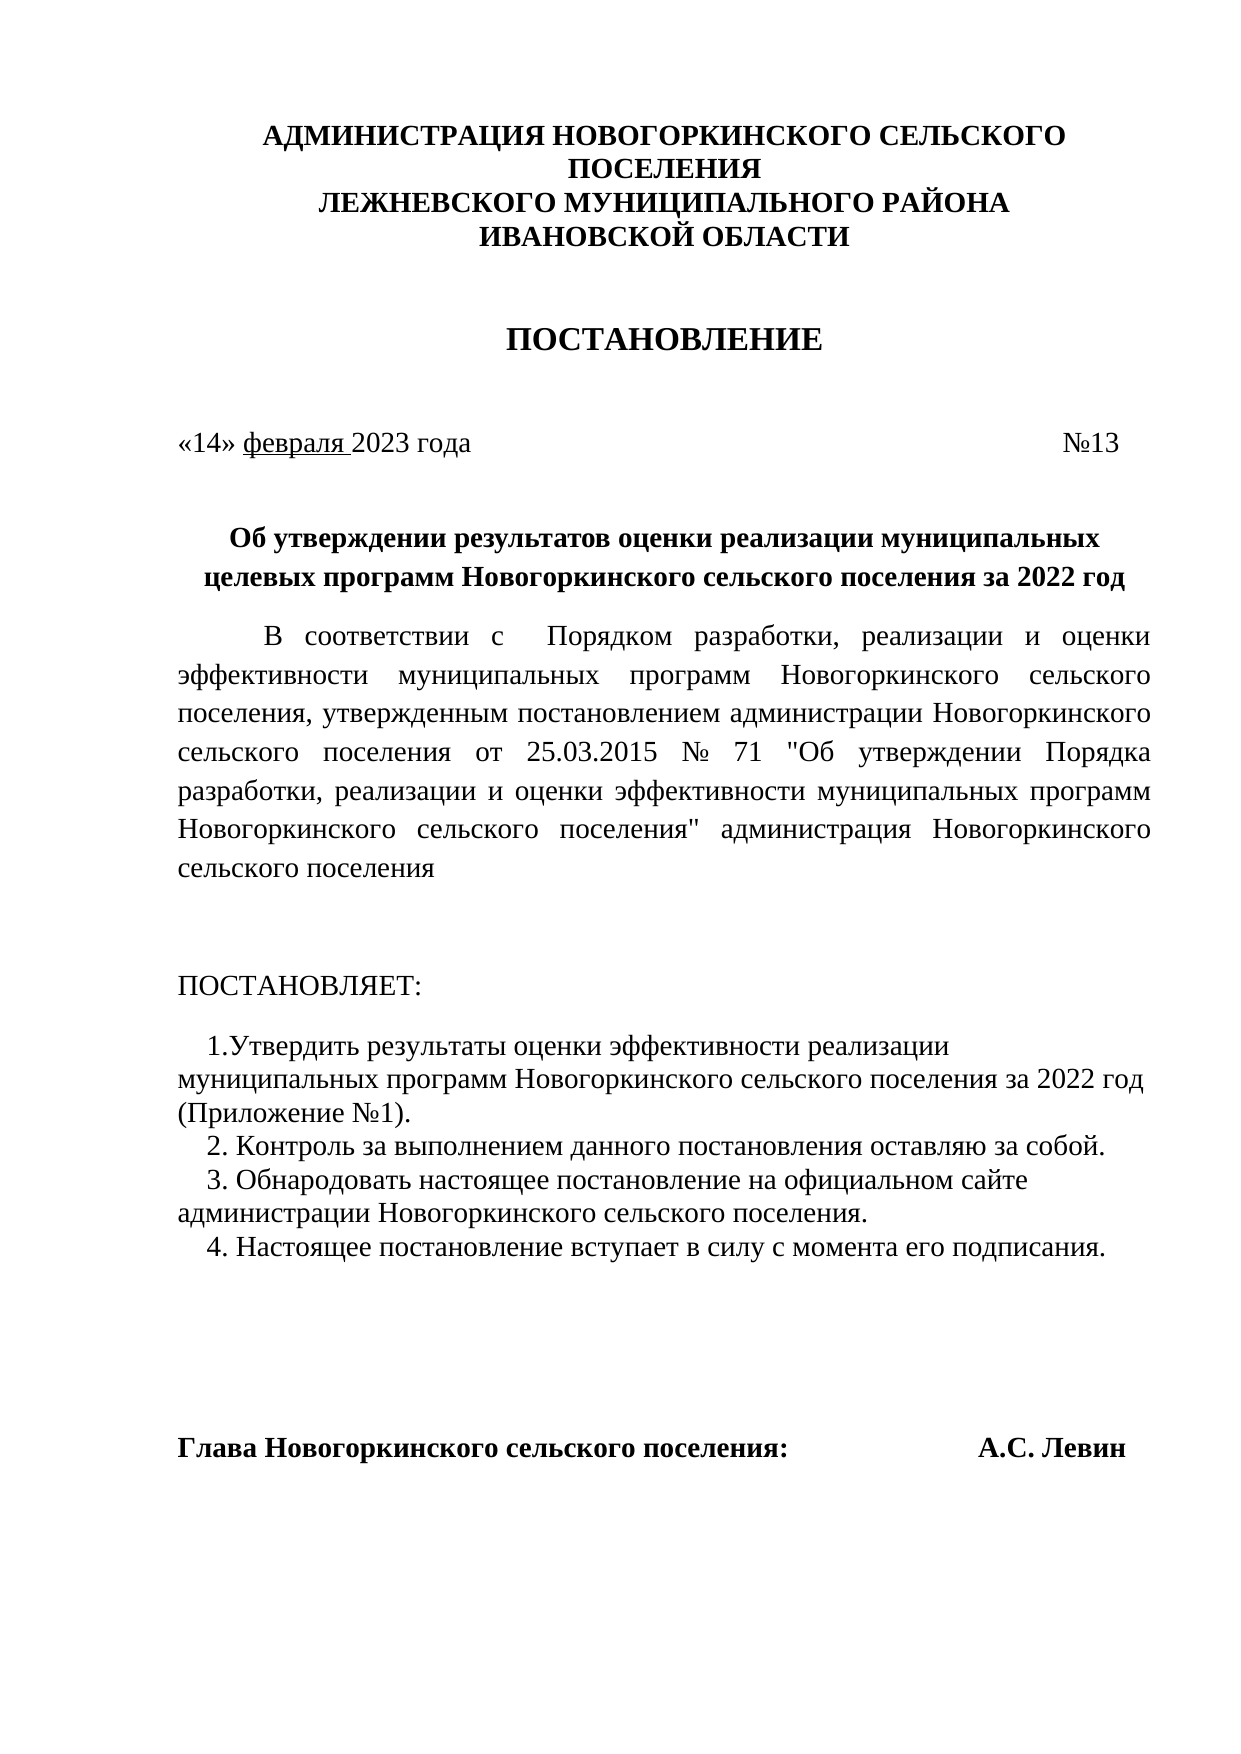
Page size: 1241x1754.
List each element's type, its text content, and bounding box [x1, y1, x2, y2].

text ИВАНОВСКОЙ ОБЛАСТИ [177, 219, 1152, 252]
text 3. Обнародовать настоящее постановление на официальном сайте администрации Новогоркинского сельского поселения. [177, 1162, 1152, 1229]
text ПОСТАНОВЛЕНИЕ [177, 319, 1152, 358]
text Глава Новогоркинского сельского поселения: А.С. Левин [177, 1430, 1152, 1464]
text Об утверждении результатов оценки реализации муниципальных целевых программ Новогоркинского сельского поселения за 2022 год [177, 521, 1152, 593]
text АДМИНИСТРАЦИЯ НОВОГОРКИНСКОГО СЕЛЬСКОГО ПОСЕЛЕНИЯ [177, 118, 1152, 185]
text 1.Утвердить результаты оценки эффективности реализации муниципальных программ Новогоркинского сельского поселения за 2022 год (Приложение №1). [177, 1028, 1152, 1128]
text 2. Контроль за выполнением данного постановления оставляю за собой. [177, 1128, 1152, 1162]
text ЛЕЖНЕВСКОГО МУНИЦИПАЛЬНОГО РАЙОНА [177, 185, 1152, 219]
text «14» февраля 2023 года №13 [177, 425, 1152, 458]
text В соответствии с Порядком разработки, реализации и оценки эффективности муниципальных программ Новогоркинского сельского поселения, утвержденным постановлением администрации Новогоркинского сельского поселения от 25.03.2015 № 71 "Об утверждении Порядка разработки, реализации и оценки эффективности муниципальных программ Новогоркинского сельского поселения" администрация Новогоркинского сельского поселения [177, 618, 1152, 883]
text ПОСТАНОВЛЯЕТ: [177, 968, 1152, 1002]
text 4. Настоящее постановление вступает в силу с момента его подписания. [177, 1229, 1152, 1263]
